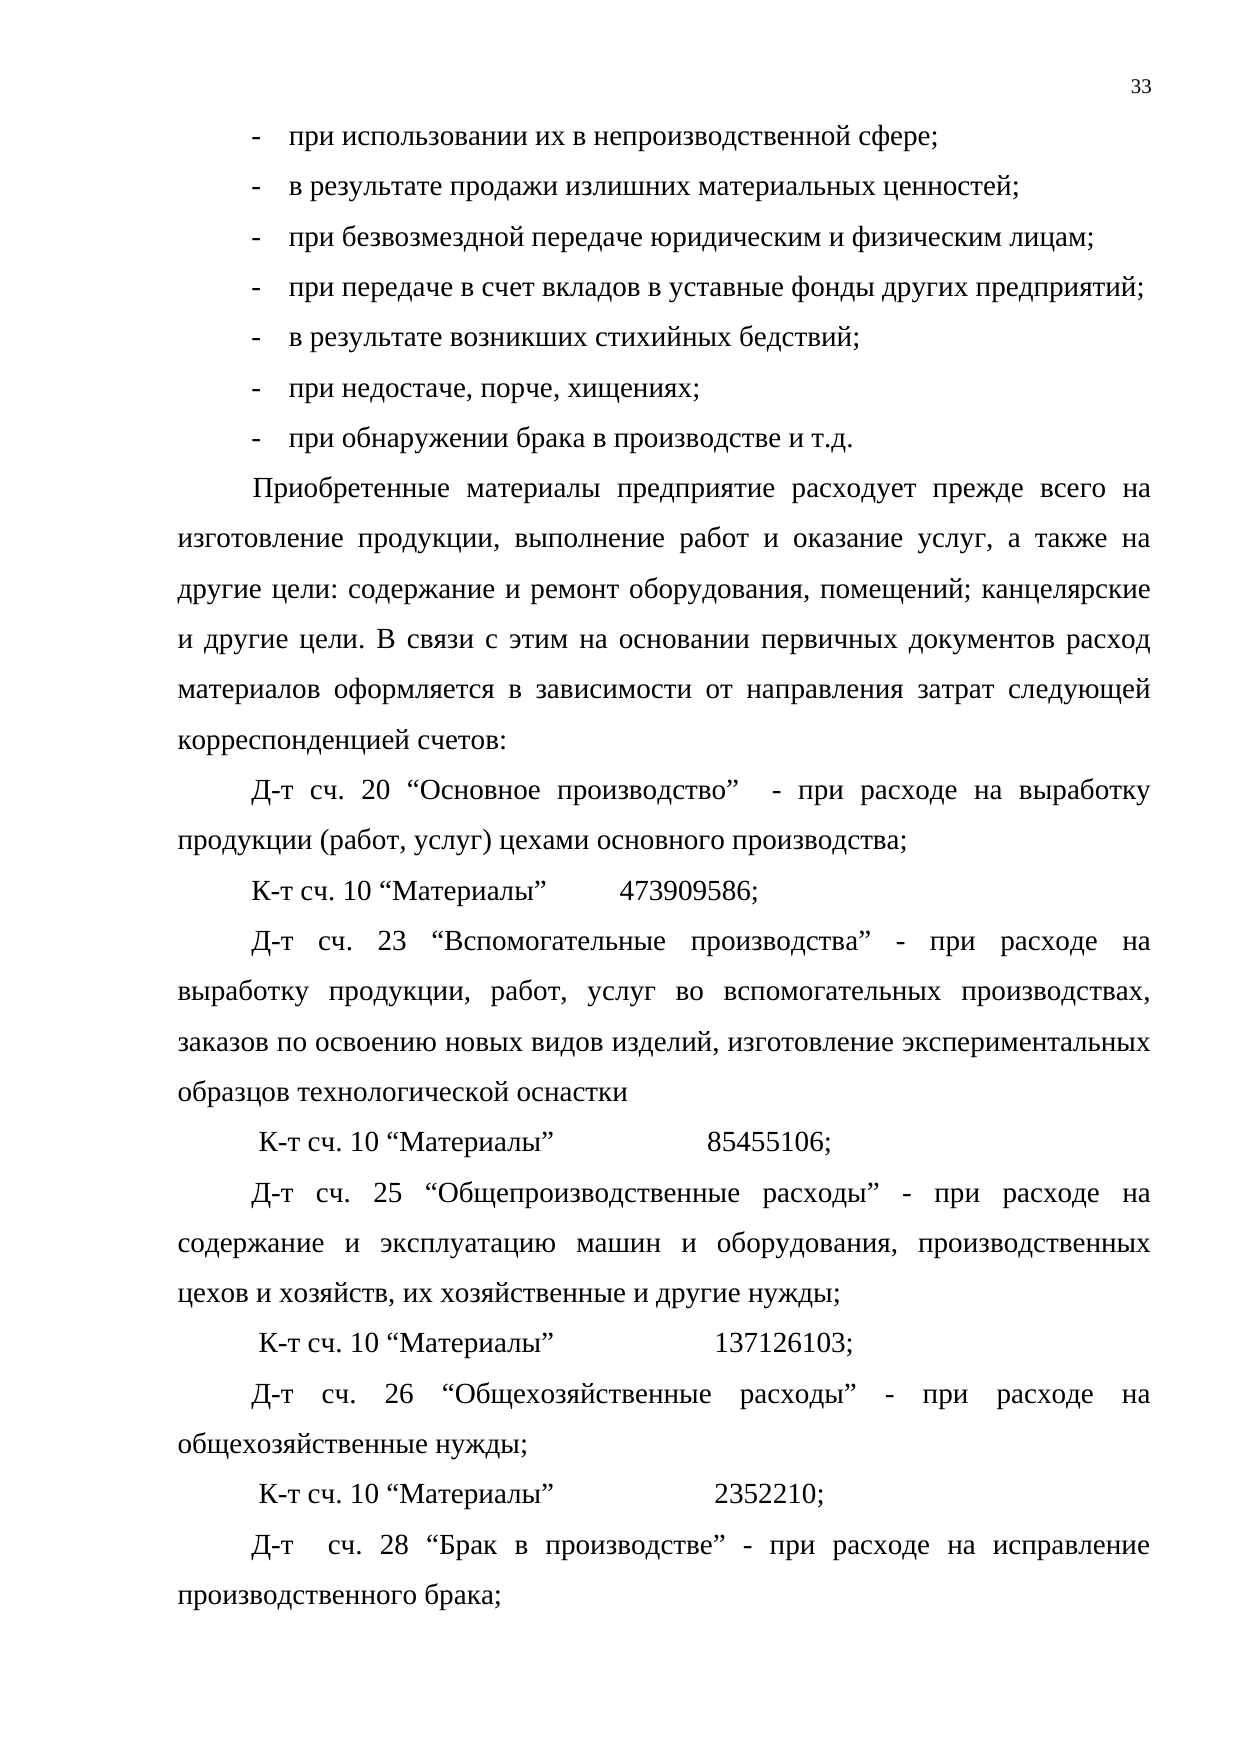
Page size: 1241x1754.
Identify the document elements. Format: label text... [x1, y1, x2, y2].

text К-т сч. 10 “Материалы” 137126103; [177, 1326, 1152, 1359]
text Д-т сч. 28 “Брак в производстве” - при расходе на исправление производственного брака; [177, 1527, 1152, 1611]
text Д-т сч. 26 “Общехозяйственные расходы” - при расходе на общехозяйственные нужды; [177, 1376, 1152, 1460]
text - при обнаружении брака в производстве и т.д. [177, 420, 1152, 453]
text - при использовании их в непроизводственной сфере; [177, 118, 1152, 152]
text - при безвозмездной передаче юридическим и физическим лицам; [177, 219, 1152, 252]
text - в результате возникших стихийных бедствий; [177, 319, 1152, 353]
text Д-т сч. 23 “Вспомогательные производства” - при расходе на выработку продукции, работ, услуг во вспомогательных производствах, заказов по освоению новых видов изделий, изготовление экспериментальных образцов технологической оснастки [177, 923, 1152, 1108]
text К-т сч. 10 “Материалы” 85455106; [177, 1124, 1152, 1158]
text Приобретенные материалы предприятие расходует прежде всего на изготовление продукции, выполнение работ и оказание услуг, а также на другие цели: содержание и ремонт оборудования, помещений; канцелярские и другие цели. В связи с этим на основании первичных документов расход материалов оформляется в зависимости от направления затрат следующей корреспонденцией счетов: [177, 470, 1152, 755]
text Д-т сч. 20 “Основное производство” - при расходе на выработку продукции (работ, услуг) цехами основного производства; [177, 772, 1152, 856]
text Д-т сч. 25 “Общепроизводственные расходы” - при расходе на содержание и эксплуатацию машин и оборудования, производственных цехов и хозяйств, их хозяйственные и другие нужды; [177, 1175, 1152, 1309]
text - в результате продажи излишних материальных ценностей; [177, 168, 1152, 202]
text - при недостаче, порче, хищениях; [177, 370, 1152, 403]
text - при передаче в счет вкладов в уставные фонды других предприятий; [177, 269, 1152, 303]
text К-т сч. 10 “Материалы” 2352210; [177, 1477, 1152, 1510]
text К-т сч. 10 “Материалы” 473909586; [177, 873, 1152, 906]
